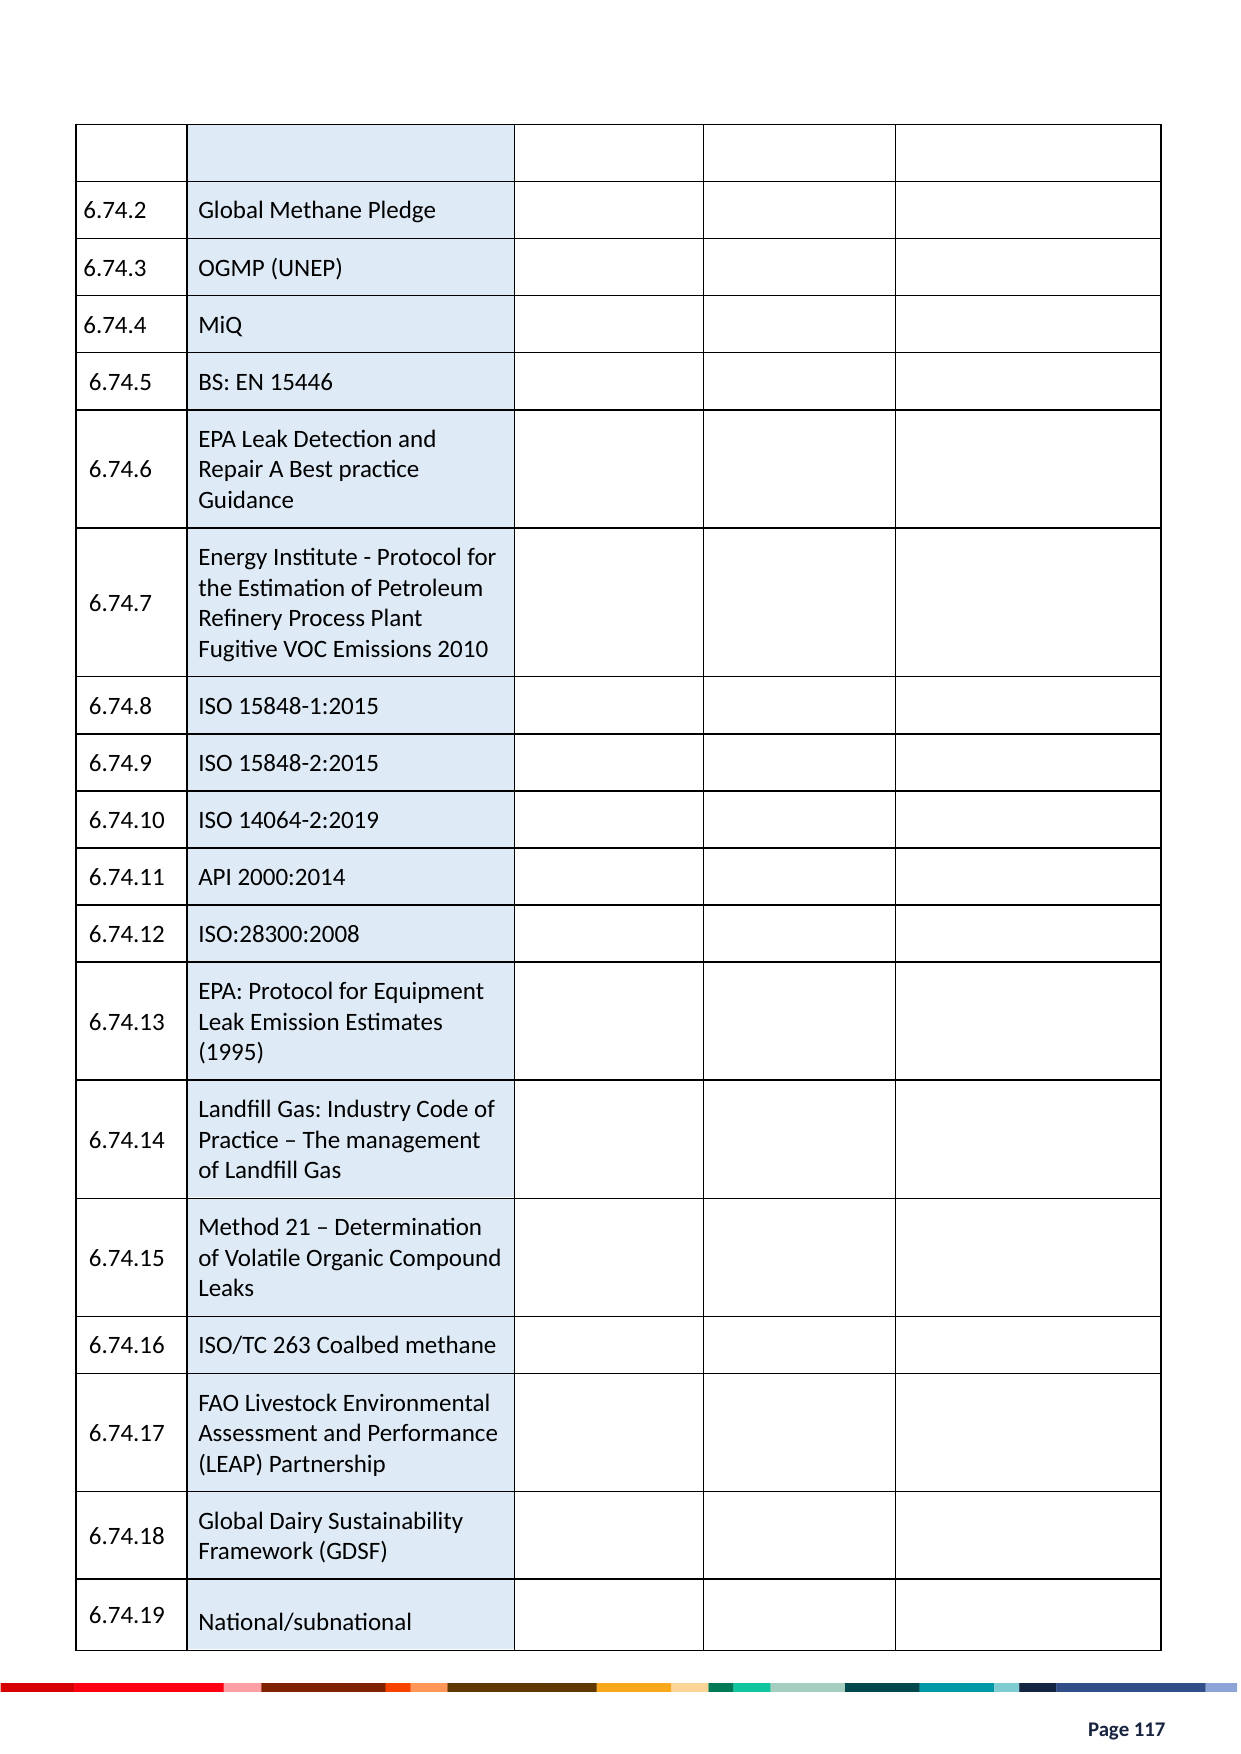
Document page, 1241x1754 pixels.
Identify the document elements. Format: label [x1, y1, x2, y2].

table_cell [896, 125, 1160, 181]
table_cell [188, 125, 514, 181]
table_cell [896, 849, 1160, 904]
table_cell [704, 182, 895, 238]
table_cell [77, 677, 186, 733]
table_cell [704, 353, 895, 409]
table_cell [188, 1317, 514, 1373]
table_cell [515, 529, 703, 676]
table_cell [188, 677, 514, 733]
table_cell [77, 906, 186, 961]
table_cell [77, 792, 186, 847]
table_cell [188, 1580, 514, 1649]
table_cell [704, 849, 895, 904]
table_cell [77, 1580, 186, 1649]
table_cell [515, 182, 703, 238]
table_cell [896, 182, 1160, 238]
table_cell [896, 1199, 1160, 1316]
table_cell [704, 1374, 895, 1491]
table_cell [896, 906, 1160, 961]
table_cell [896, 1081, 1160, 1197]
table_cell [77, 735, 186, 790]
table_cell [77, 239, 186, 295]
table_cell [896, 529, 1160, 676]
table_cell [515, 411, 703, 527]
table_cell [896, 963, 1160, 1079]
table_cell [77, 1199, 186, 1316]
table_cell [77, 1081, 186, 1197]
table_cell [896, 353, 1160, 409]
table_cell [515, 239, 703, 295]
picture [0, 1683, 1236, 1692]
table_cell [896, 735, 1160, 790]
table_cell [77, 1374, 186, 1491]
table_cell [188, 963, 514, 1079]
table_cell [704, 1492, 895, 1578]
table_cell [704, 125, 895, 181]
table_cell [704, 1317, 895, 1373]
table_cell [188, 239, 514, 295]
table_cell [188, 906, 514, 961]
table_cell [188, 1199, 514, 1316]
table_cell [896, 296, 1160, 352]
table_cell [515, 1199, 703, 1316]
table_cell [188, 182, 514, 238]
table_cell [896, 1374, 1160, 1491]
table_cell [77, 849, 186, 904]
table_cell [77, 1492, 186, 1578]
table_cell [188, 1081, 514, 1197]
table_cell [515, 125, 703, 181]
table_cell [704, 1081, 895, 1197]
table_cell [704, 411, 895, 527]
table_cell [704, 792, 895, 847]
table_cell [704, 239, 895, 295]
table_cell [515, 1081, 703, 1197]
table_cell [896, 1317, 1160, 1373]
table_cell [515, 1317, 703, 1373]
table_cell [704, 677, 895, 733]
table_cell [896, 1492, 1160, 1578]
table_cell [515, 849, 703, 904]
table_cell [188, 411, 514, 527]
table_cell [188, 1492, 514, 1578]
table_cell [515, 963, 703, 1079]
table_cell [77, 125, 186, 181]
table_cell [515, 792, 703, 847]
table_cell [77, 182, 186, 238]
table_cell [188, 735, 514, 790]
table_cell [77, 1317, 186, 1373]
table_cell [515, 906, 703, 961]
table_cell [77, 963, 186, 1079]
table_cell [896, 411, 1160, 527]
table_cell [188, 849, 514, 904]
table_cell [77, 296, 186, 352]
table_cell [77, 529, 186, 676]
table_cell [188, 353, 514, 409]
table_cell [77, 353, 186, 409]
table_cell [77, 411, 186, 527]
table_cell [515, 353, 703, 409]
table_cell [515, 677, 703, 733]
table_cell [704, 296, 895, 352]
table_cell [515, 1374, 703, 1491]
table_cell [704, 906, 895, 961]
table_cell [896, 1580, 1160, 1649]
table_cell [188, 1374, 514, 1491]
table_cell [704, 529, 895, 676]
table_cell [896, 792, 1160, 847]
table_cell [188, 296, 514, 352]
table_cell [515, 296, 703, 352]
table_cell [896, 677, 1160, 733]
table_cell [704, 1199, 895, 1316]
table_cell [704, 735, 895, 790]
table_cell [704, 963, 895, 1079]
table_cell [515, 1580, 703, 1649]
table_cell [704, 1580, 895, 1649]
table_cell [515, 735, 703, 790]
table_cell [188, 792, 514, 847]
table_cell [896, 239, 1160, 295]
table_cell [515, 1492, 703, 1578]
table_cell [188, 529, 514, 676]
